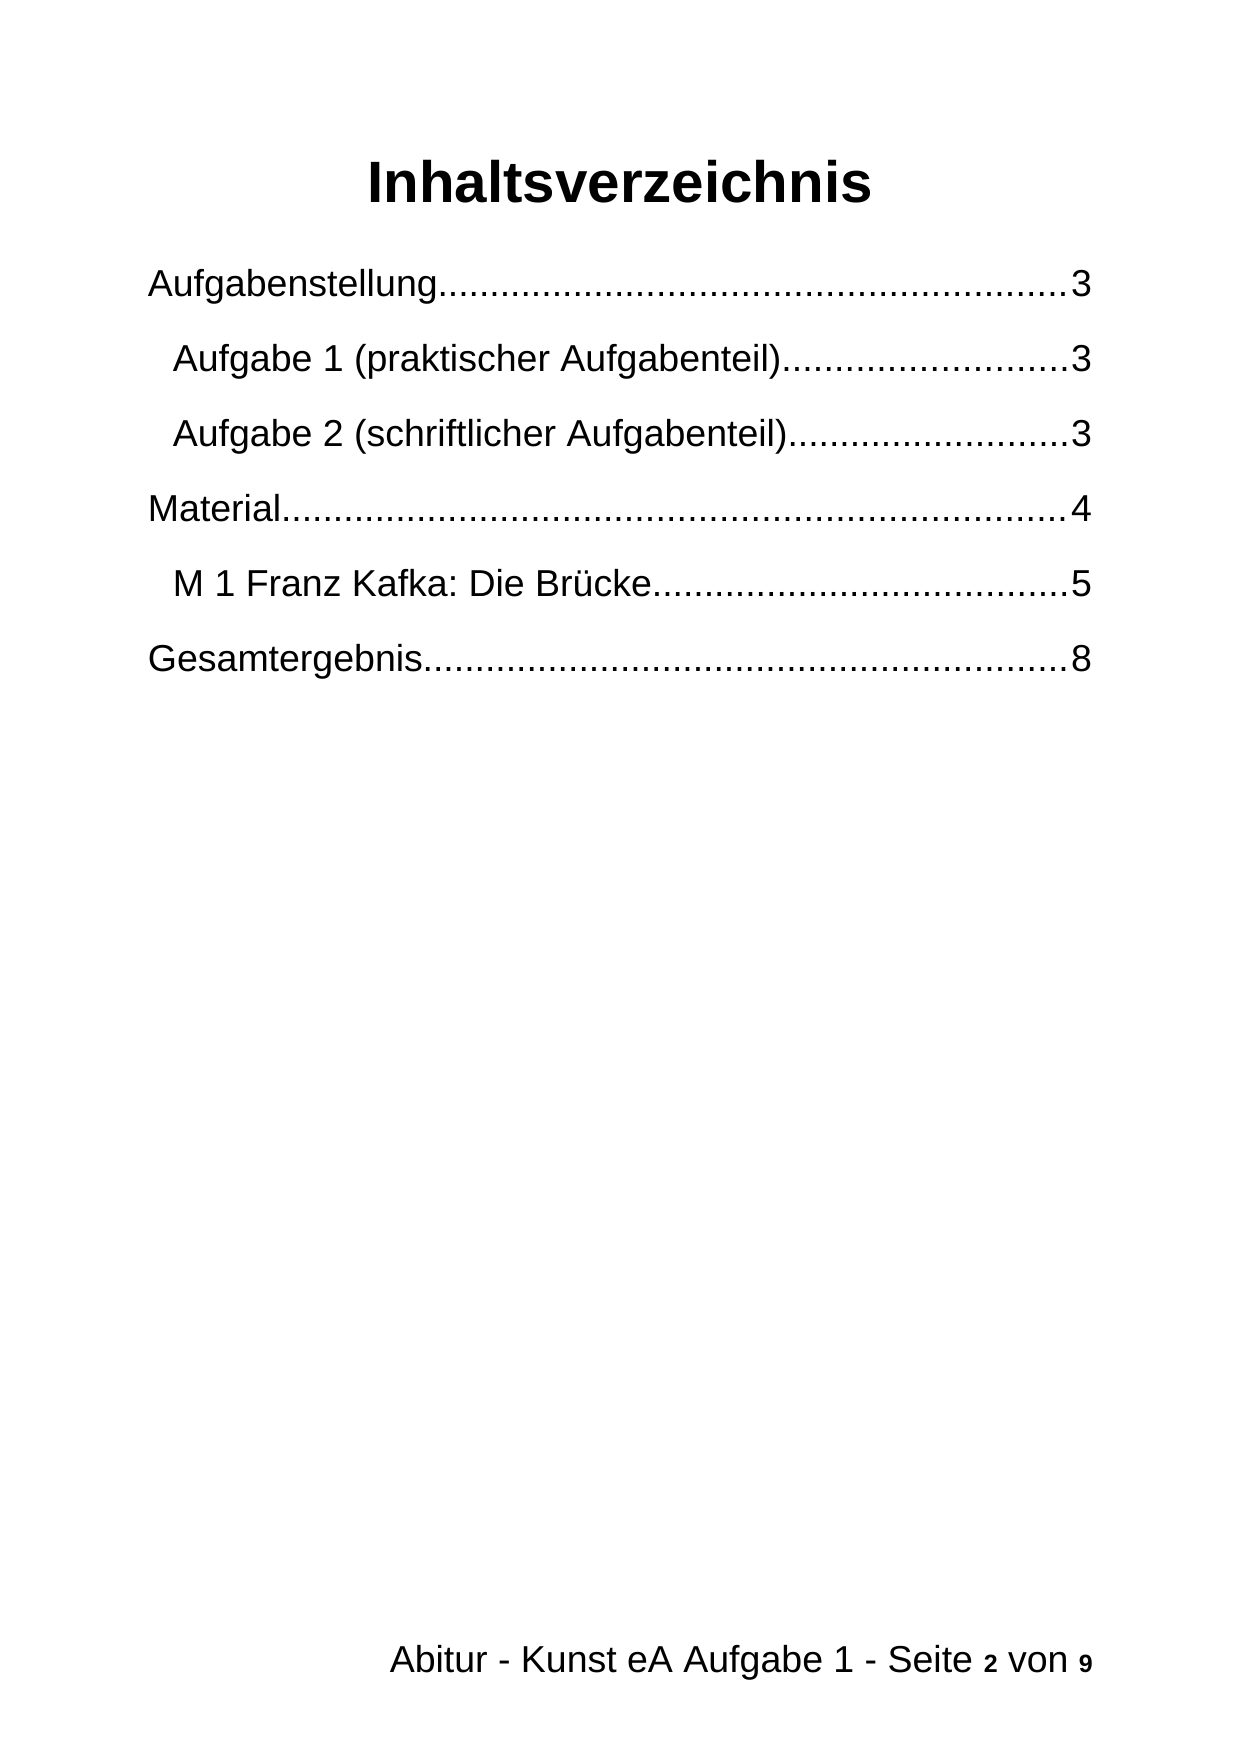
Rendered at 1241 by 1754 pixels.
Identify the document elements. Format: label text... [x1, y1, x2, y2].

text Material 4 [148, 486, 1093, 529]
text Gesamtergebnis 8 [148, 636, 1093, 679]
text Aufgabe 2 (schriftlicher Aufgabenteil) 3 [173, 411, 1093, 454]
text M 1 Franz Kafka: Die Brücke 5 [173, 561, 1093, 604]
text Aufgabenstellung 3 [148, 261, 1093, 304]
text Aufgabe 1 (praktischer Aufgabenteil) 3 [173, 336, 1093, 379]
